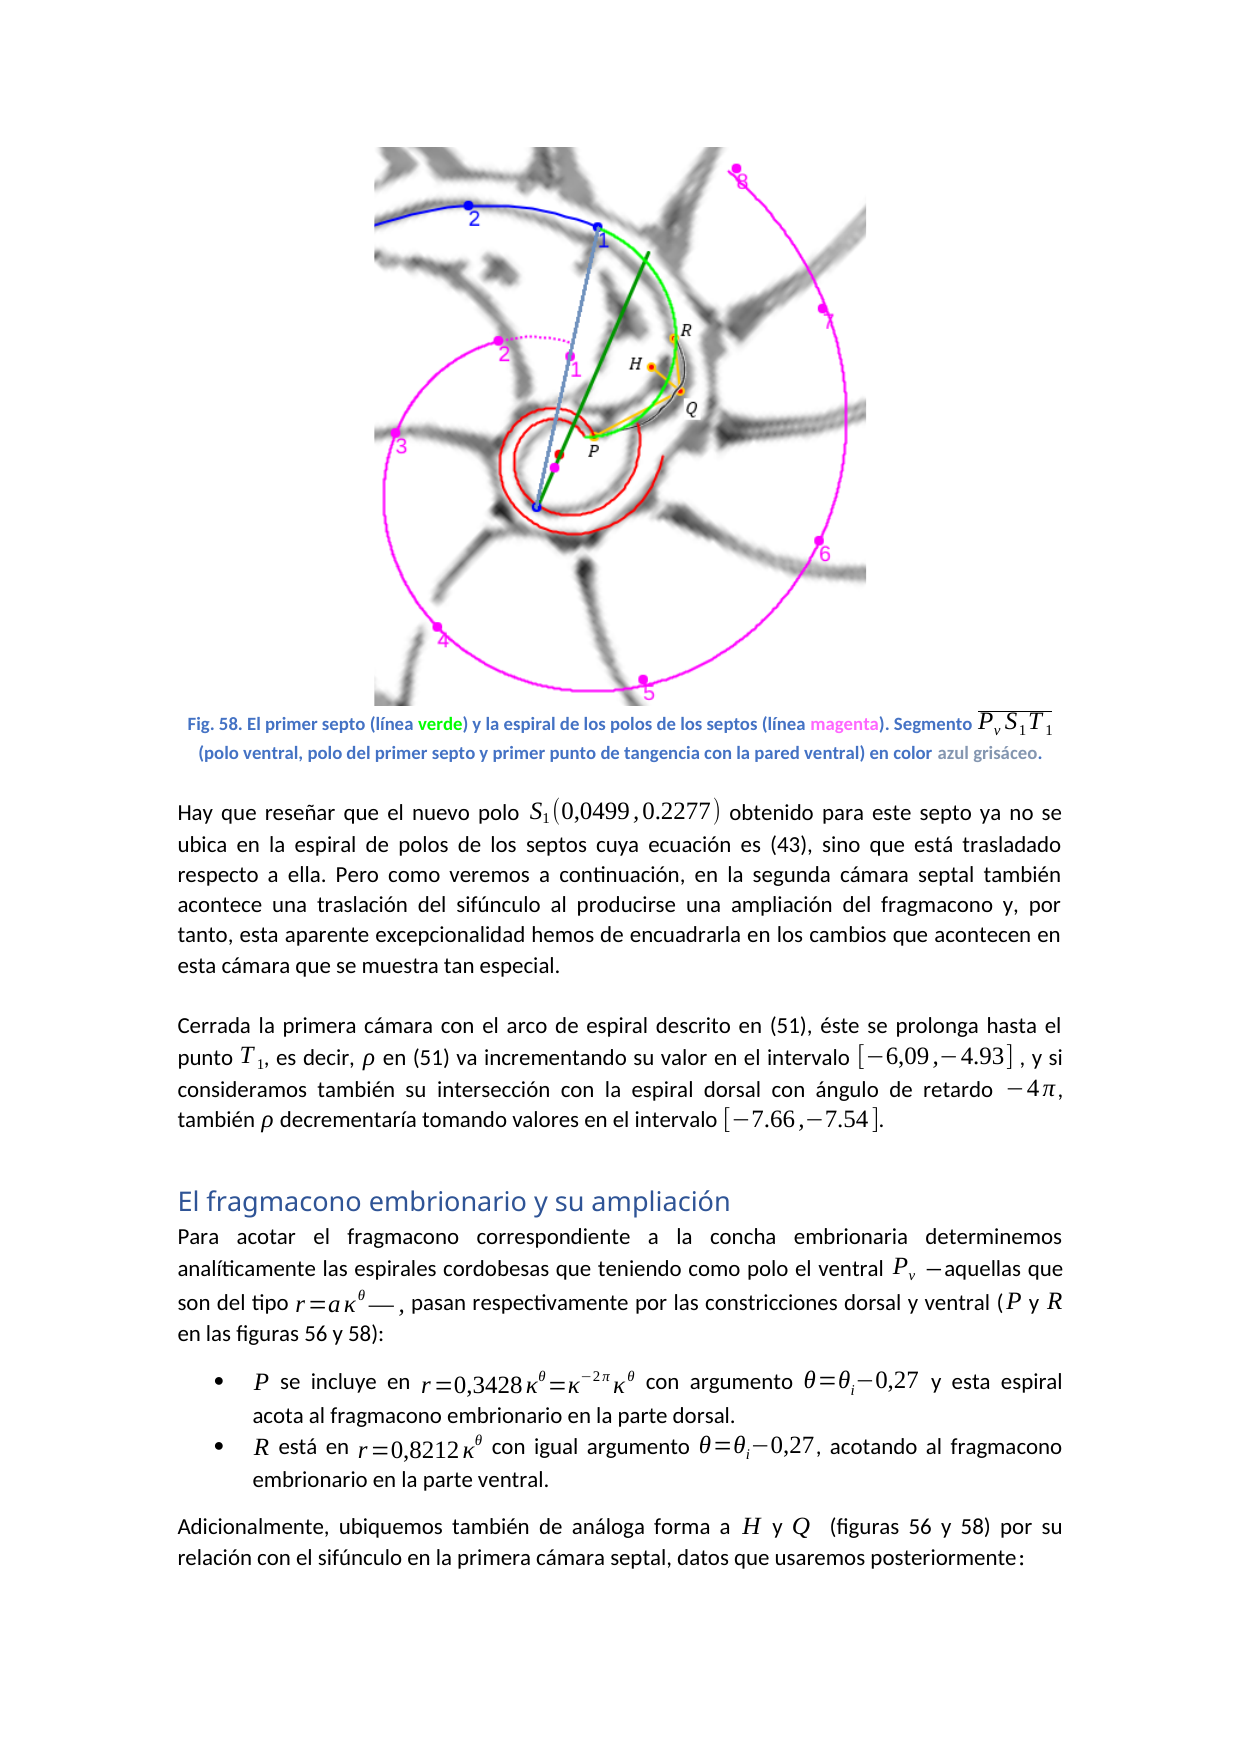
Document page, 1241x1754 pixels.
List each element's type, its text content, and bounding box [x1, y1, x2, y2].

list Hay que reseñar que el nuevo polo obtenido para este septo ya no se ubica en la espiral de polos de los septos cuya ecuación es (43), sino que está trasladado respecto a ella. Pero como veremos a continuación, en la segunda cámara septal también acontece una traslación del sifúnculo al producirse una ampliación del fragmacono y, por tanto, esta aparente excepcionalidad hemos de encuadrarla en los cambios que acontecen en esta cámara que se muestra tan especial. [177, 796, 1063, 979]
subtitle El fragmacono embrionario y su ampliación [177, 1183, 1063, 1219]
list está en con igual argumento , acotando al fragmacono embrionario en la parte ventral. [215, 1431, 1063, 1493]
list Fig. 58. El primer septo (línea verde) y la espiral de los polos de los septos (línea magenta). Segmento (polo ventral, polo del primer septo y primer punto de tangencia con la pared ventral) en color azul grisáceo. [177, 708, 1063, 764]
list se incluye en con argumento y esta espiral acota al fragmacono embrionario en la parte dorsal. [215, 1366, 1063, 1429]
list Cerrada la primera cámara con el arco de espiral descrito en (51), éste se prolonga hasta el punto , es decir, en (51) va incrementando su valor en el intervalo , y si consideramos también su intersección con la espiral dorsal con ángulo de retardo , también decrementaría tomando valores en el intervalo . [177, 1011, 1063, 1133]
picture [374, 147, 867, 706]
text Adicionalmente, ubiquemos también de análoga forma a y (figuras 56 y 58) por su relación con el sifúnculo en la primera cámara septal, datos que usaremos posteriormente: [177, 1512, 1063, 1571]
text Para acotar el fragmacono correspondiente a la concha embrionaria determinemos analíticamente las espirales cordobesas que teniendo como polo el ventral ―aquellas que son del tipo pasan respectivamente por las constricciones dorsal y ventral ( y en las figuras 56 y 58): [177, 1222, 1063, 1347]
